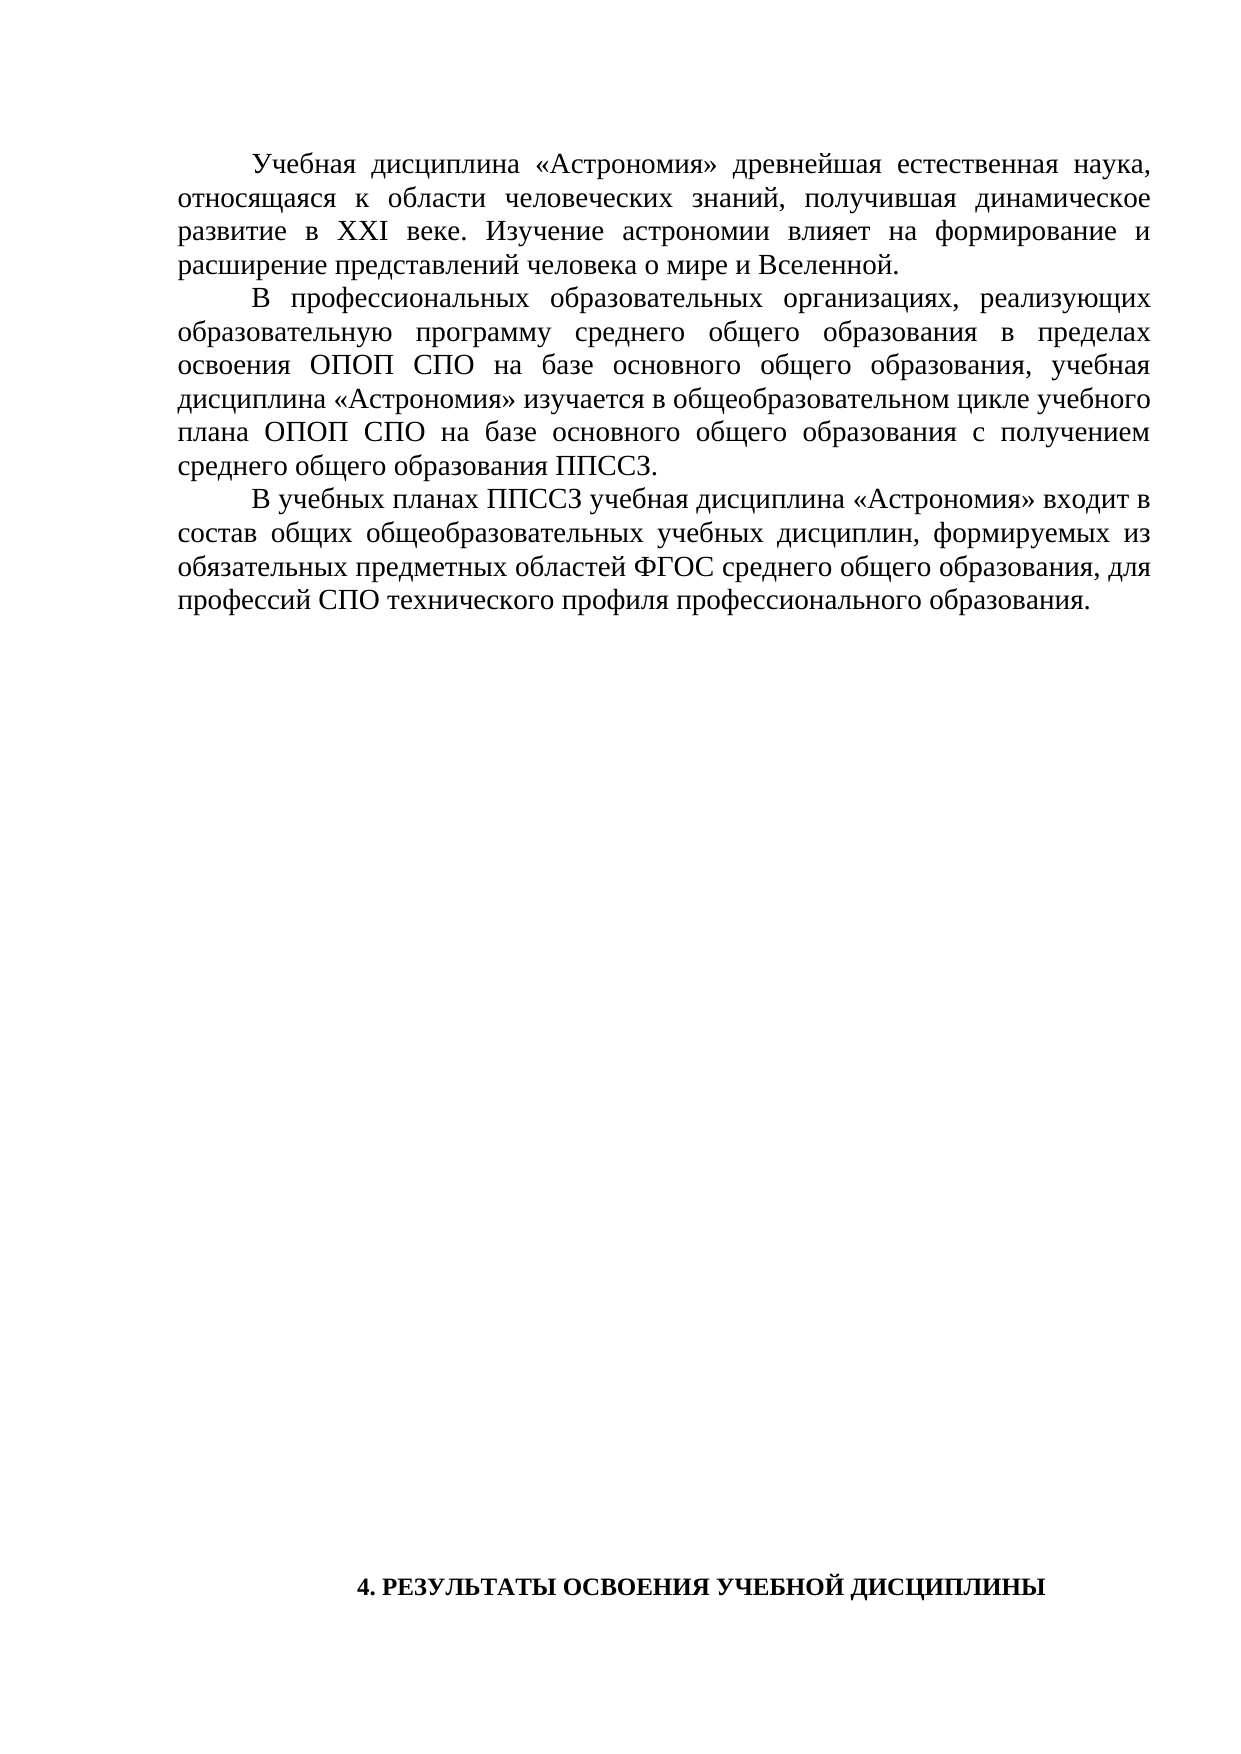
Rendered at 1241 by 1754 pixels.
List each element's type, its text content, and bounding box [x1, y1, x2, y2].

text 4. РЕЗУЛЬТАТЫ ОСВОЕНИЯ УЧЕБНОЙ ДИСЦИПЛИНЫ [177, 1572, 1152, 1601]
text В учебных планах ППССЗ учебная дисциплина «Астрономия» входит в состав общих общеобразовательных учебных дисциплин, формируемых из обязательных предметных областей ФГОС среднего общего образования, для профессий СПО технического профиля профессионального образования. [177, 482, 1152, 616]
text В профессиональных образовательных организациях, реализующих образовательную программу среднего общего образования в пределах освоения ОПОП СПО на базе основного общего образования, учебная дисциплина «Астрономия» изучается в общеобразовательном цикле учебного плана ОПОП СПО на базе основного общего образования с получением среднего общего образования ППССЗ. [177, 280, 1152, 482]
text Учебная дисциплина «Астрономия» древнейшая естественная наука, относящаяся к области человеческих знаний, получившая динамическое развитие в XXI веке. Изучение астрономии влияет на формирование и расширение представлений человека о мире и Вселенной. [177, 146, 1152, 280]
